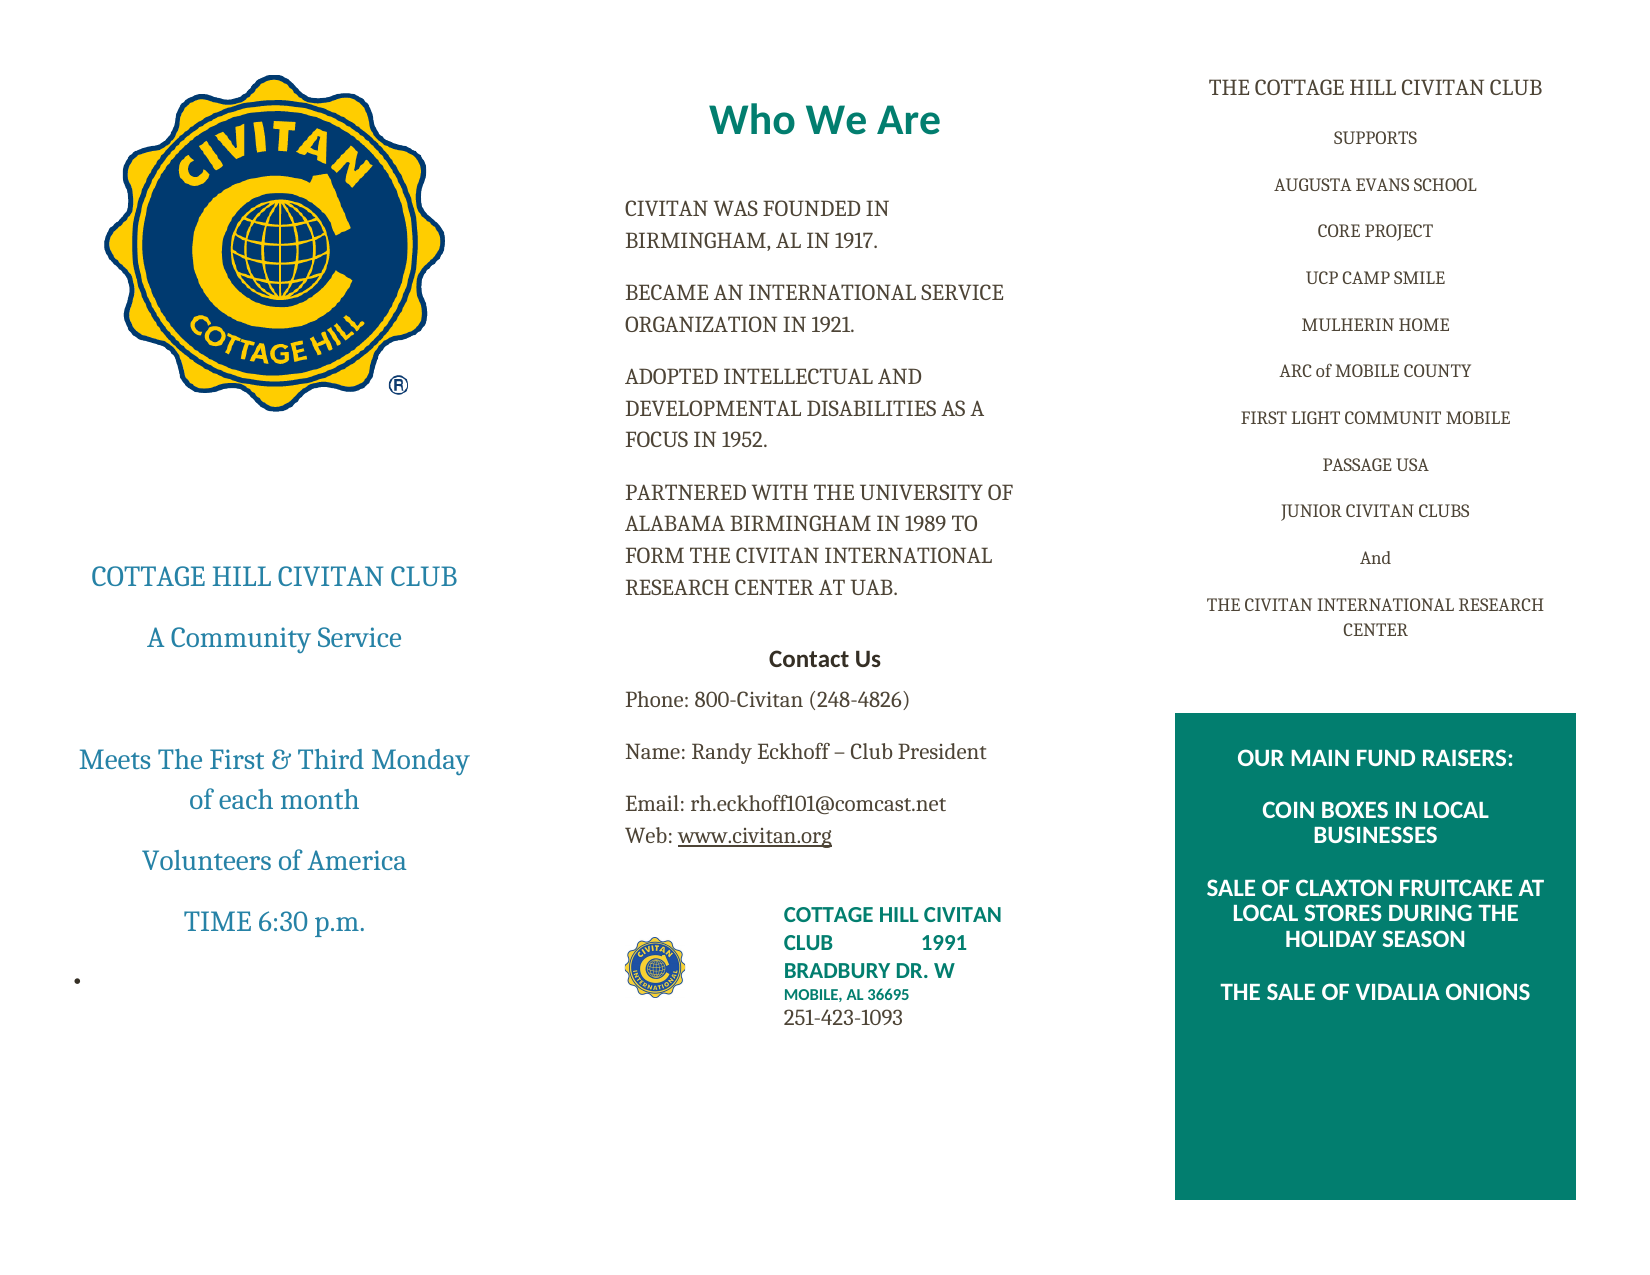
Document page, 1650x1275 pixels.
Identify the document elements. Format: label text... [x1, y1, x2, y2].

table_header COTTAGE HILL CIVITAN CLUB A Community Service Meets The First & Third Monday of each month Volunteers of America TIME 6:30 p.m. [74, 75, 550, 1200]
picture [104, 75, 445, 412]
table_header [1100, 75, 1576, 1200]
table_header [550, 75, 1100, 1200]
picture [624, 937, 686, 998]
